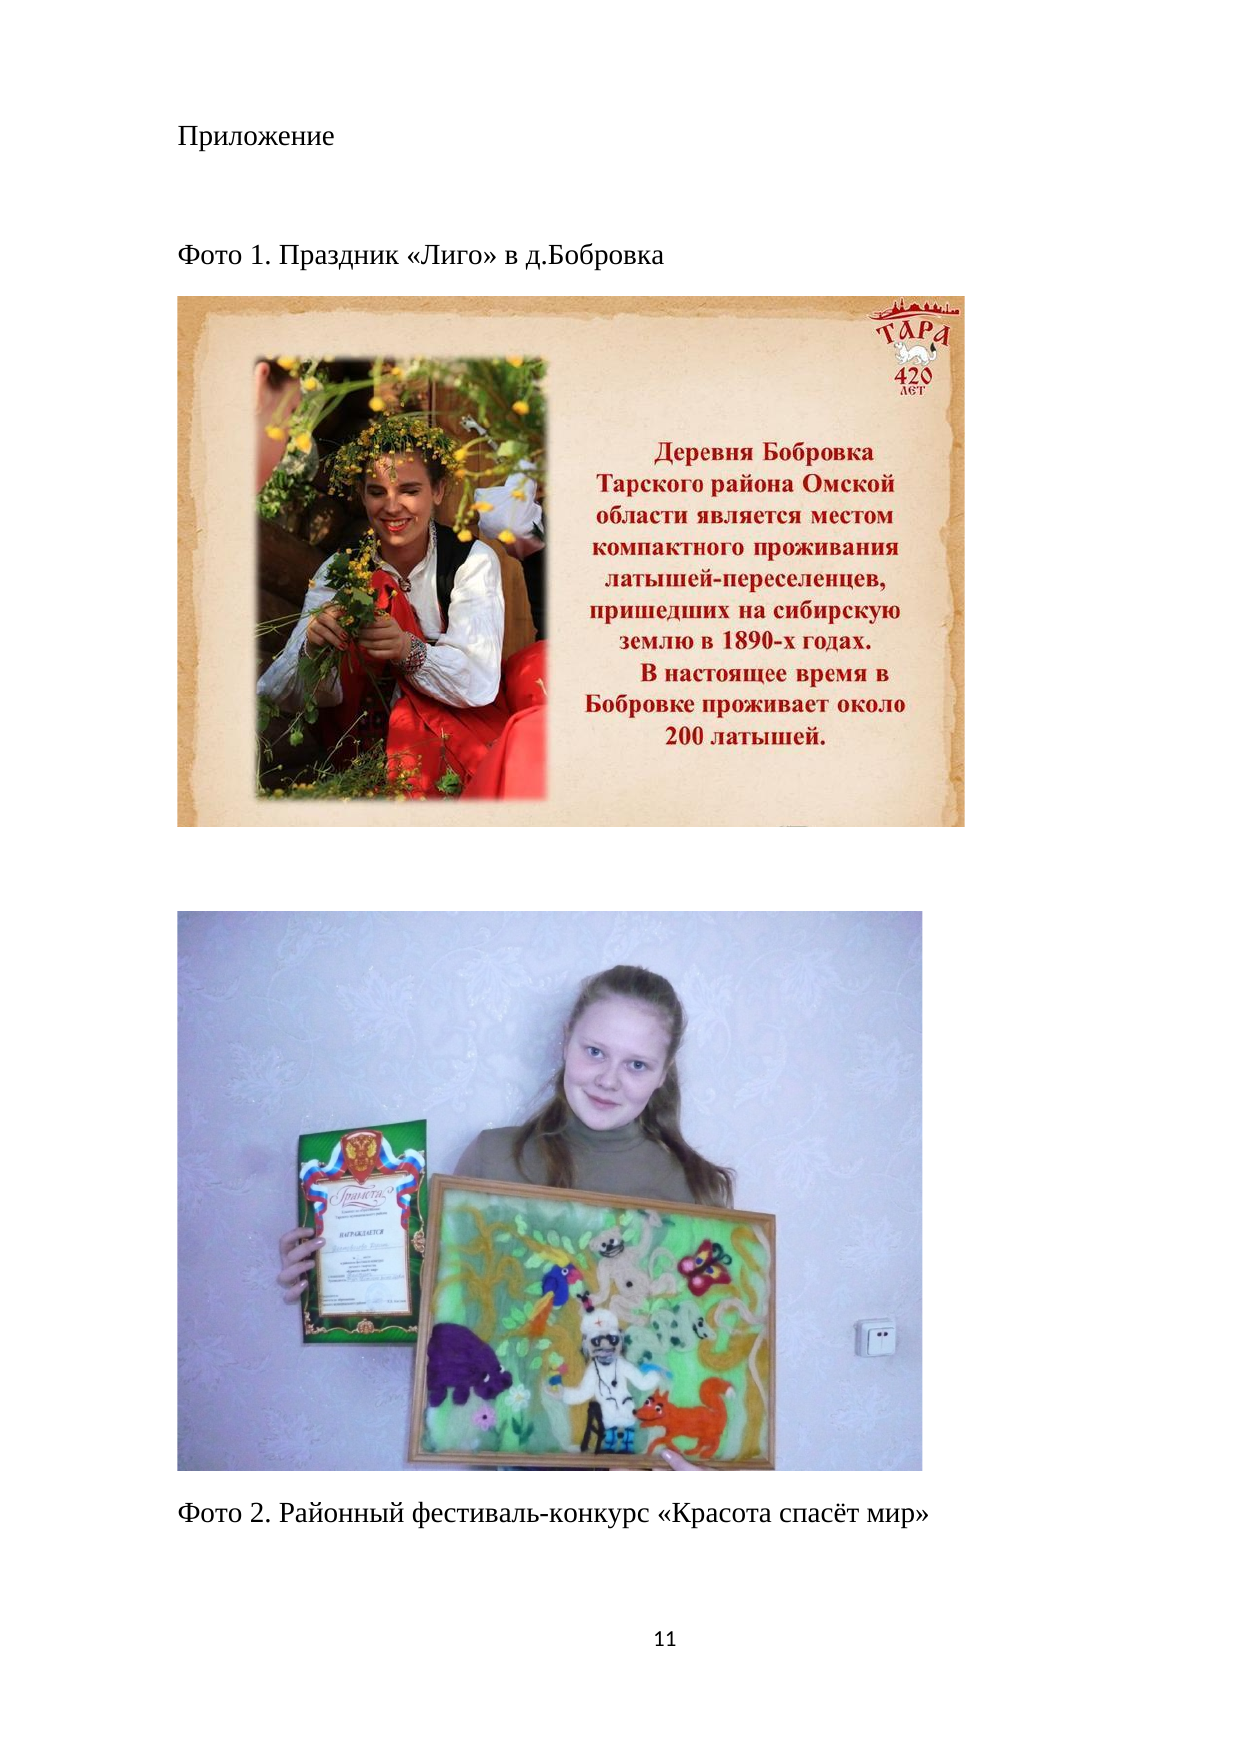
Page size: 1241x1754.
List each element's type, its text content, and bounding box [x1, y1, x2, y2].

text Фото 2. Районный фестиваль-конкурс «Красота спасёт мир» [177, 1495, 1152, 1529]
picture [177, 296, 965, 827]
text Фото 1. Праздник «Лиго» в д.Бобровка [177, 237, 1152, 270]
text Приложение [177, 118, 1152, 152]
picture [177, 911, 923, 1471]
